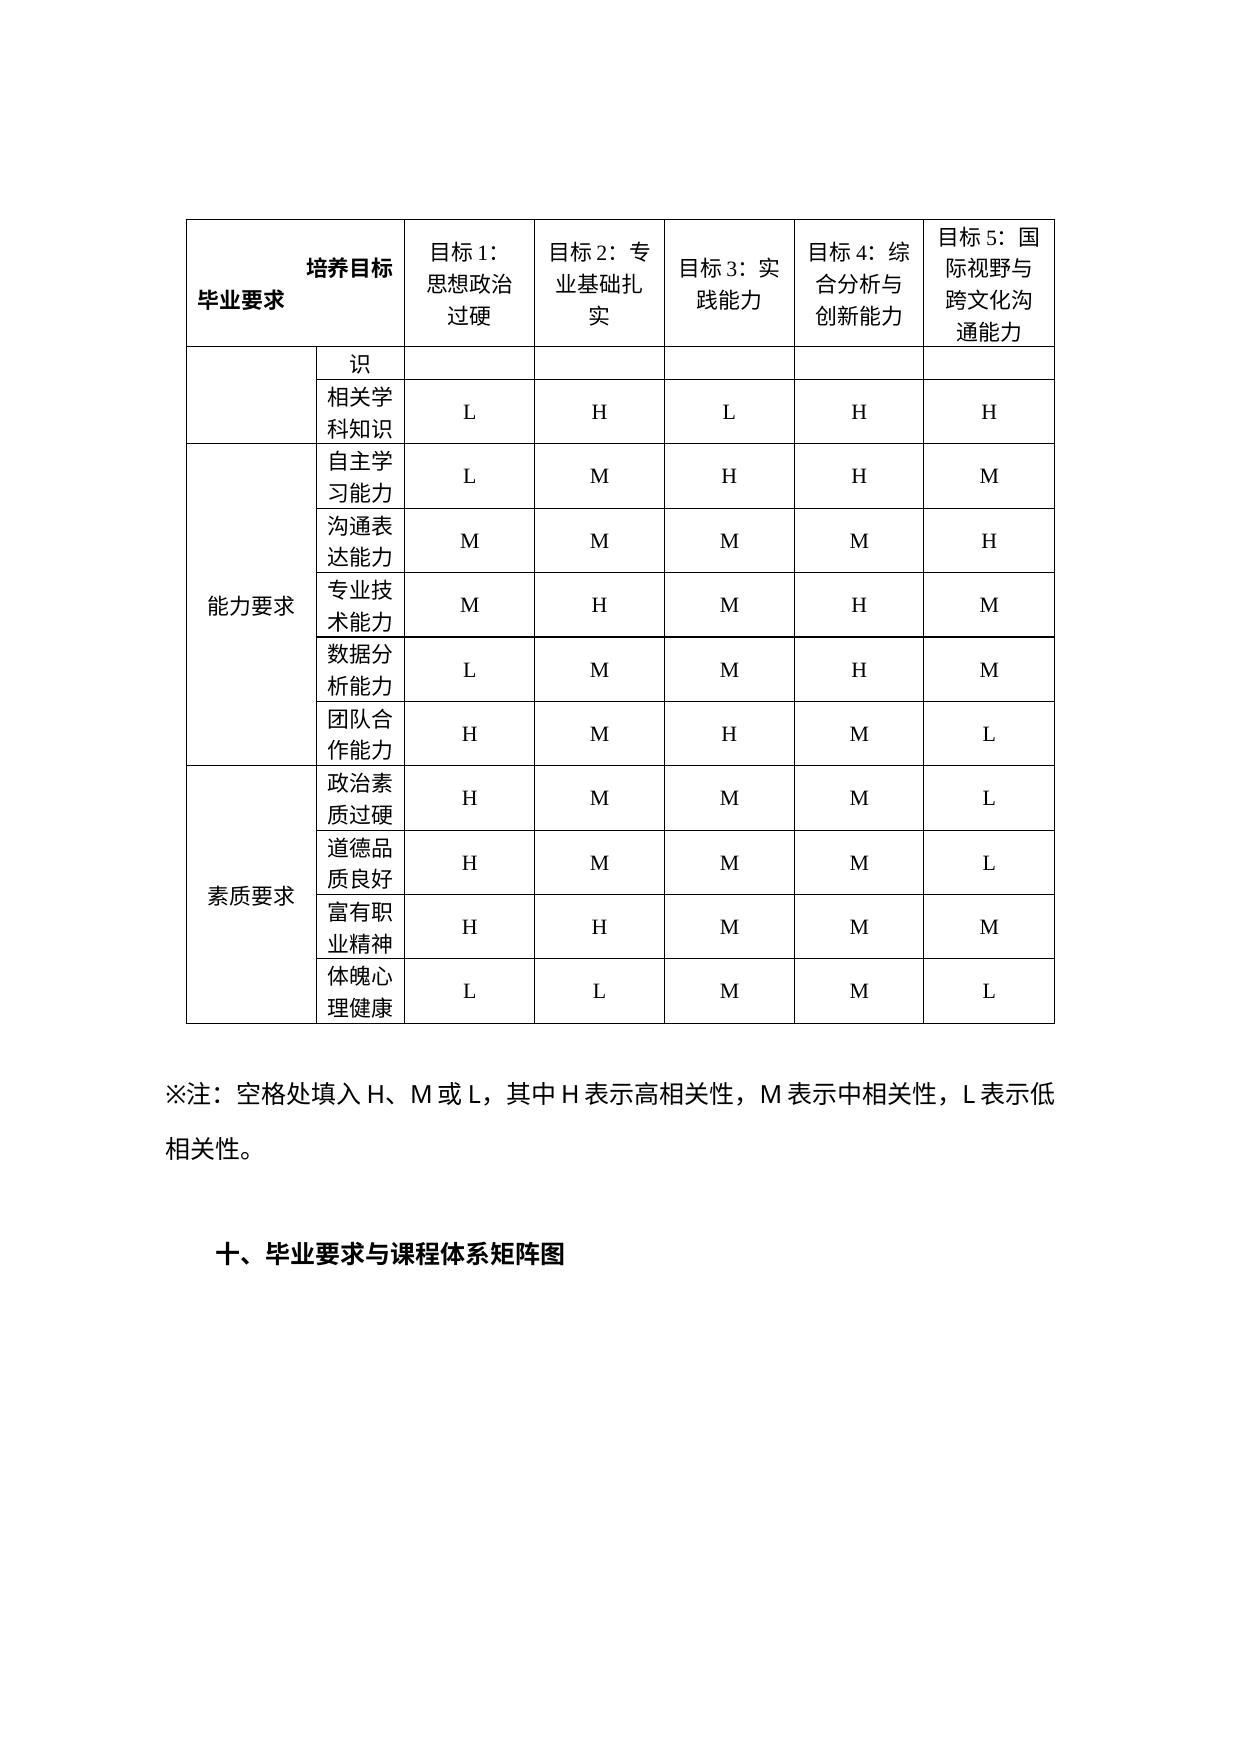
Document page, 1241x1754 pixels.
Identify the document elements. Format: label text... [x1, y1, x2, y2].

table_cell H [405, 895, 534, 958]
table_cell 素质要求 [187, 766, 316, 1023]
table_cell L [405, 638, 534, 701]
table_cell H [535, 573, 664, 636]
table_cell M [665, 959, 794, 1023]
table_cell M [795, 766, 923, 829]
table_cell H [665, 702, 794, 765]
table_cell H [795, 444, 923, 508]
table_header 目标3：实践能力 [665, 220, 794, 346]
table_cell 政治素质过硬 [317, 766, 404, 829]
table_cell M [535, 638, 664, 701]
table_cell 相关学科知识 [317, 380, 404, 443]
table_cell M [535, 702, 664, 765]
table_cell 数据分析能力 [317, 638, 404, 701]
table_cell L [924, 766, 1054, 829]
table_cell 专业知识 [317, 347, 404, 379]
table_cell M [535, 509, 664, 572]
table_cell 沟通表达能力 [317, 509, 404, 572]
table_cell M [795, 509, 923, 572]
table_cell M [924, 347, 1054, 379]
table_cell H [924, 380, 1054, 443]
table_cell H [795, 380, 923, 443]
table_cell L [405, 380, 534, 443]
table_cell L [924, 959, 1054, 1023]
table_cell M [405, 509, 534, 572]
table_header 目标5：国际视野与跨文化沟通能力 [924, 220, 1054, 346]
table_cell M [535, 444, 664, 508]
table_cell H [795, 573, 923, 636]
table_cell H [405, 702, 534, 765]
table_cell 团队合作能力 [317, 702, 404, 765]
table_cell M [795, 959, 923, 1023]
table_cell H [665, 444, 794, 508]
table_cell H [405, 831, 534, 894]
list 毕业要求与课程体系矩阵图 [165, 1234, 1075, 1271]
table_header 培养目标 毕业要求 [187, 220, 404, 346]
table_cell H [924, 509, 1054, 572]
table_cell M [665, 638, 794, 701]
table_cell 道德品质良好 [317, 831, 404, 894]
table_cell M [924, 895, 1054, 958]
table_cell M [924, 444, 1054, 508]
table_cell L [924, 831, 1054, 894]
table_cell L [665, 380, 794, 443]
table_cell 体魄心理健康 [317, 959, 404, 1023]
table_cell M [535, 831, 664, 894]
table_cell 自主学习能力 [317, 444, 404, 508]
table_header 目标4：综合分析与创新能力 [795, 220, 923, 346]
table_cell L [535, 959, 664, 1023]
table_cell L [405, 959, 534, 1023]
table_cell M [405, 573, 534, 636]
table_cell M [795, 702, 923, 765]
table_cell M [405, 347, 534, 379]
table_cell M [795, 831, 923, 894]
table_cell M [795, 895, 923, 958]
table_cell 专业技术能力 [317, 573, 404, 636]
table_cell M [924, 573, 1054, 636]
table_cell M [665, 831, 794, 894]
table_cell M [665, 766, 794, 829]
table_cell M [665, 509, 794, 572]
table_cell 富有职业精神 [317, 895, 404, 958]
list ※注：空格处填入H、M或L，其中H表示高相关性，M表示中相关性，L表示低相关性。 [165, 1075, 1075, 1165]
table_cell H [795, 638, 923, 701]
table_cell M [665, 573, 794, 636]
table_cell H [405, 766, 534, 829]
table_header 目标1： 思想政治过硬 [405, 220, 534, 346]
table_cell H [535, 895, 664, 958]
table_cell M [535, 766, 664, 829]
table_cell 能力要求 [187, 444, 316, 765]
table_cell M [924, 638, 1054, 701]
table_header 目标2：专业基础扎实 [535, 220, 664, 346]
table_cell H [535, 380, 664, 443]
table_cell H [535, 347, 664, 379]
table_cell L [405, 444, 534, 508]
table_cell L [924, 702, 1054, 765]
table_cell M [665, 895, 794, 958]
table_cell H [795, 347, 923, 379]
table_cell H [665, 347, 794, 379]
